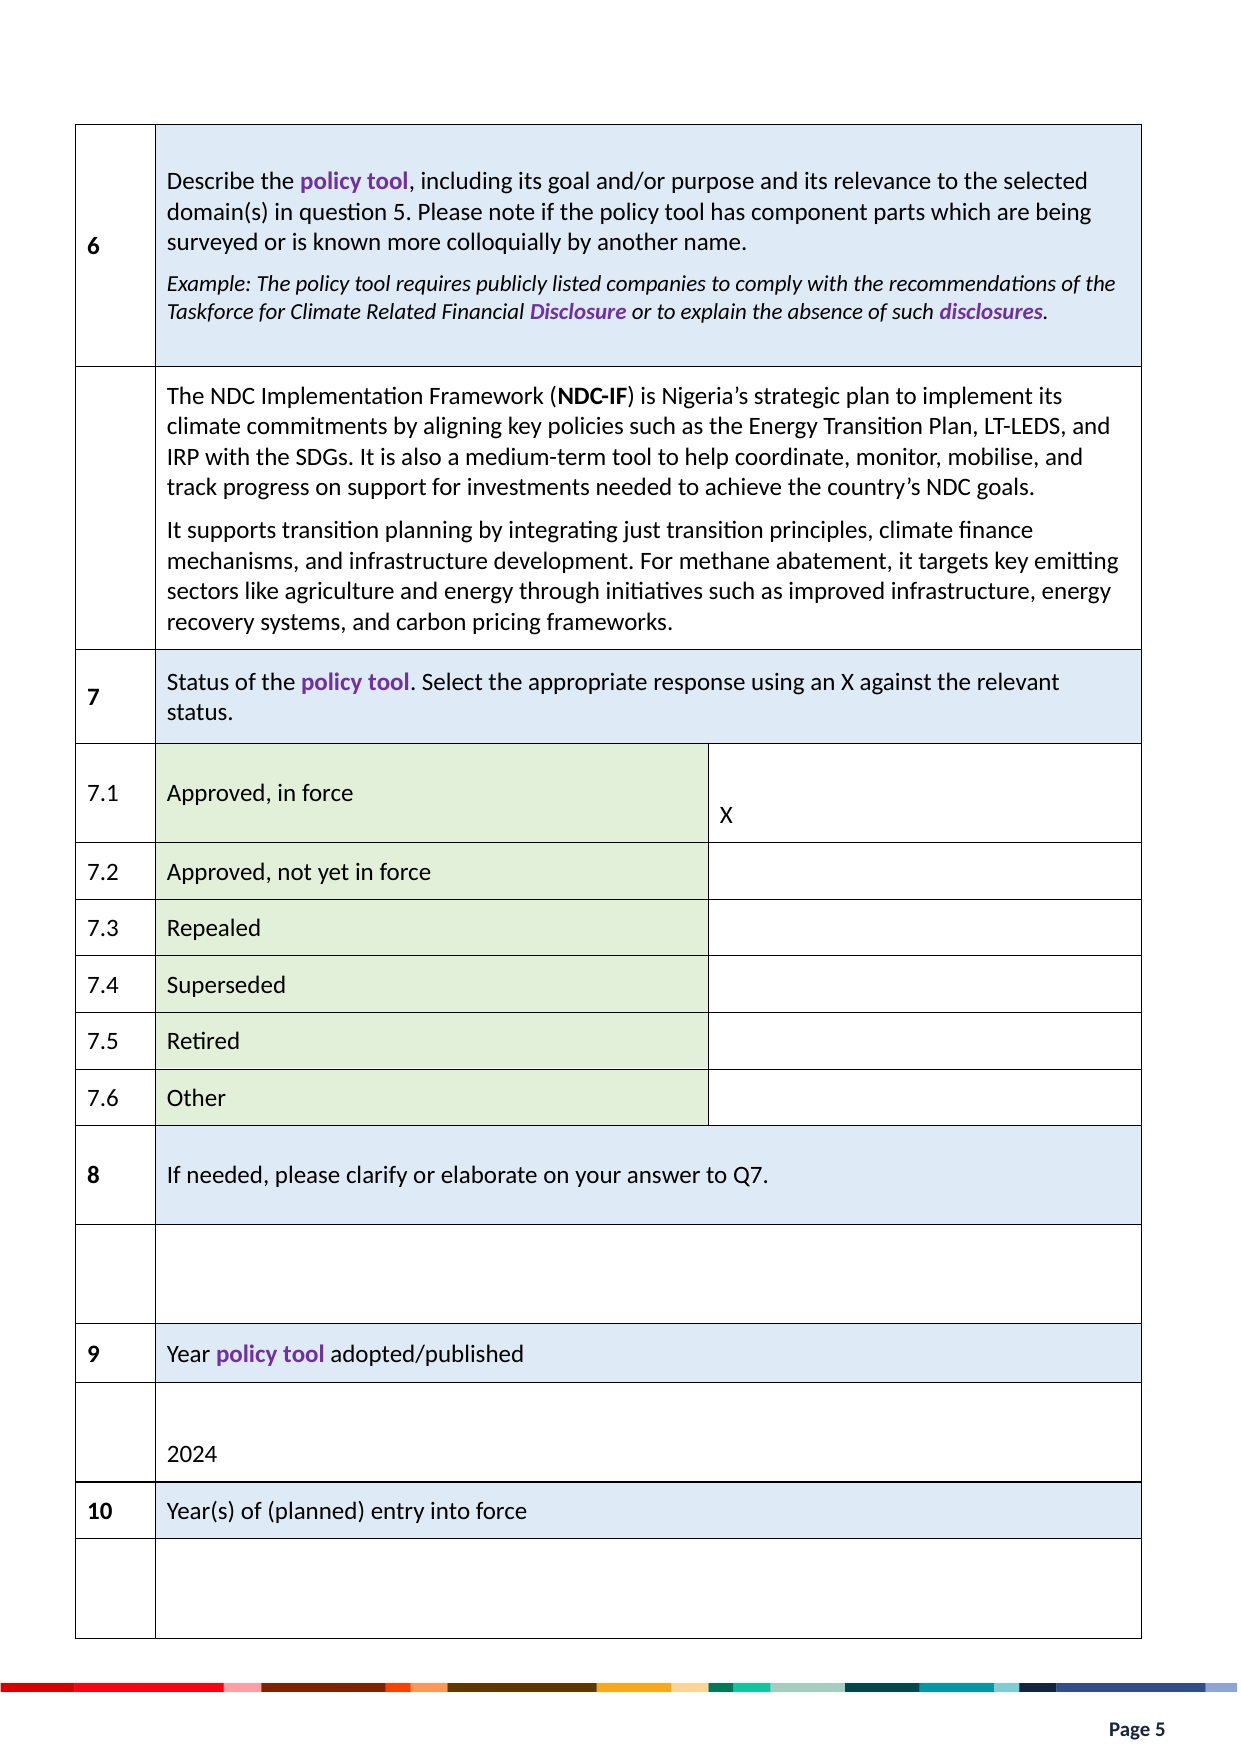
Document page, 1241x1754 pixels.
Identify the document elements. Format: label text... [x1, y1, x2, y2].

table_cell 8 [76, 1126, 155, 1224]
table_cell 7.2 [76, 843, 155, 899]
table_cell Approved, in force [156, 744, 708, 842]
table_cell 9 [76, 1324, 155, 1382]
table_cell 7.4 [76, 956, 155, 1012]
table_cell [156, 1225, 1141, 1323]
table_cell 7 [76, 650, 155, 743]
table_cell The NDC Implementation Framework (NDC-IF) is Nigeria’s strategic plan to implement its climate commitments by aligning key policies such as the Energy Transition Plan, LT-LEDS, and IRP with the SDGs. It is also a medium-term tool to help coordinate, monitor, mobilise, and track progress on support for investments needed to achieve the country’s NDC goals. It supports transition planning by integrating just transition principles, climate finance mechanisms, and infrastructure development. For methane abatement, it targets key emitting sectors like agriculture and energy through initiatives such as improved infrastructure, energy recovery systems, and carbon pricing frameworks. [156, 367, 1141, 649]
table_cell 7.6 [76, 1070, 155, 1125]
table_cell [709, 1013, 1141, 1068]
table_cell [709, 1070, 1141, 1125]
table_cell Describe the policy tool, including its goal and/or purpose and its relevance to the selected domain(s) in question 5. Please note if the policy tool has component parts which are being surveyed or is known more colloquially by another name. Example: The policy tool requires publicly listed companies to comply with the recommendations of the Taskforce for Climate Related Financial Disclosure or to explain the absence of such disclosures. [156, 125, 1141, 366]
table_cell [709, 956, 1141, 1012]
table_cell 7.1 [76, 744, 155, 842]
table_cell Approved, not yet in force [156, 843, 708, 899]
table_cell 2024 [156, 1383, 1141, 1481]
table_cell 10 [76, 1483, 155, 1538]
table_cell If needed, please clarify or elaborate on your answer to Q7. [156, 1126, 1141, 1224]
table_cell [76, 1225, 155, 1323]
picture [0, 1683, 1236, 1692]
table_cell [156, 1539, 1141, 1638]
table_cell X [709, 744, 1141, 842]
table_cell [76, 1539, 155, 1638]
table_cell 7.5 [76, 1013, 155, 1068]
table_cell [76, 367, 155, 649]
table_cell [76, 1383, 155, 1481]
table_cell Retired [156, 1013, 708, 1068]
table_cell Status of the policy tool. Select the appropriate response using an X against the relevant status. [156, 650, 1141, 743]
table_cell Year policy tool adopted/published [156, 1324, 1141, 1382]
table_cell Superseded [156, 956, 708, 1012]
table_cell Year(s) of (planned) entry into force [156, 1483, 1141, 1538]
table_cell 7.3 [76, 900, 155, 955]
table_cell 6 [76, 125, 155, 366]
table_cell [709, 843, 1141, 899]
table_cell Other [156, 1070, 708, 1125]
table_cell [709, 900, 1141, 955]
table_cell Repealed [156, 900, 708, 955]
